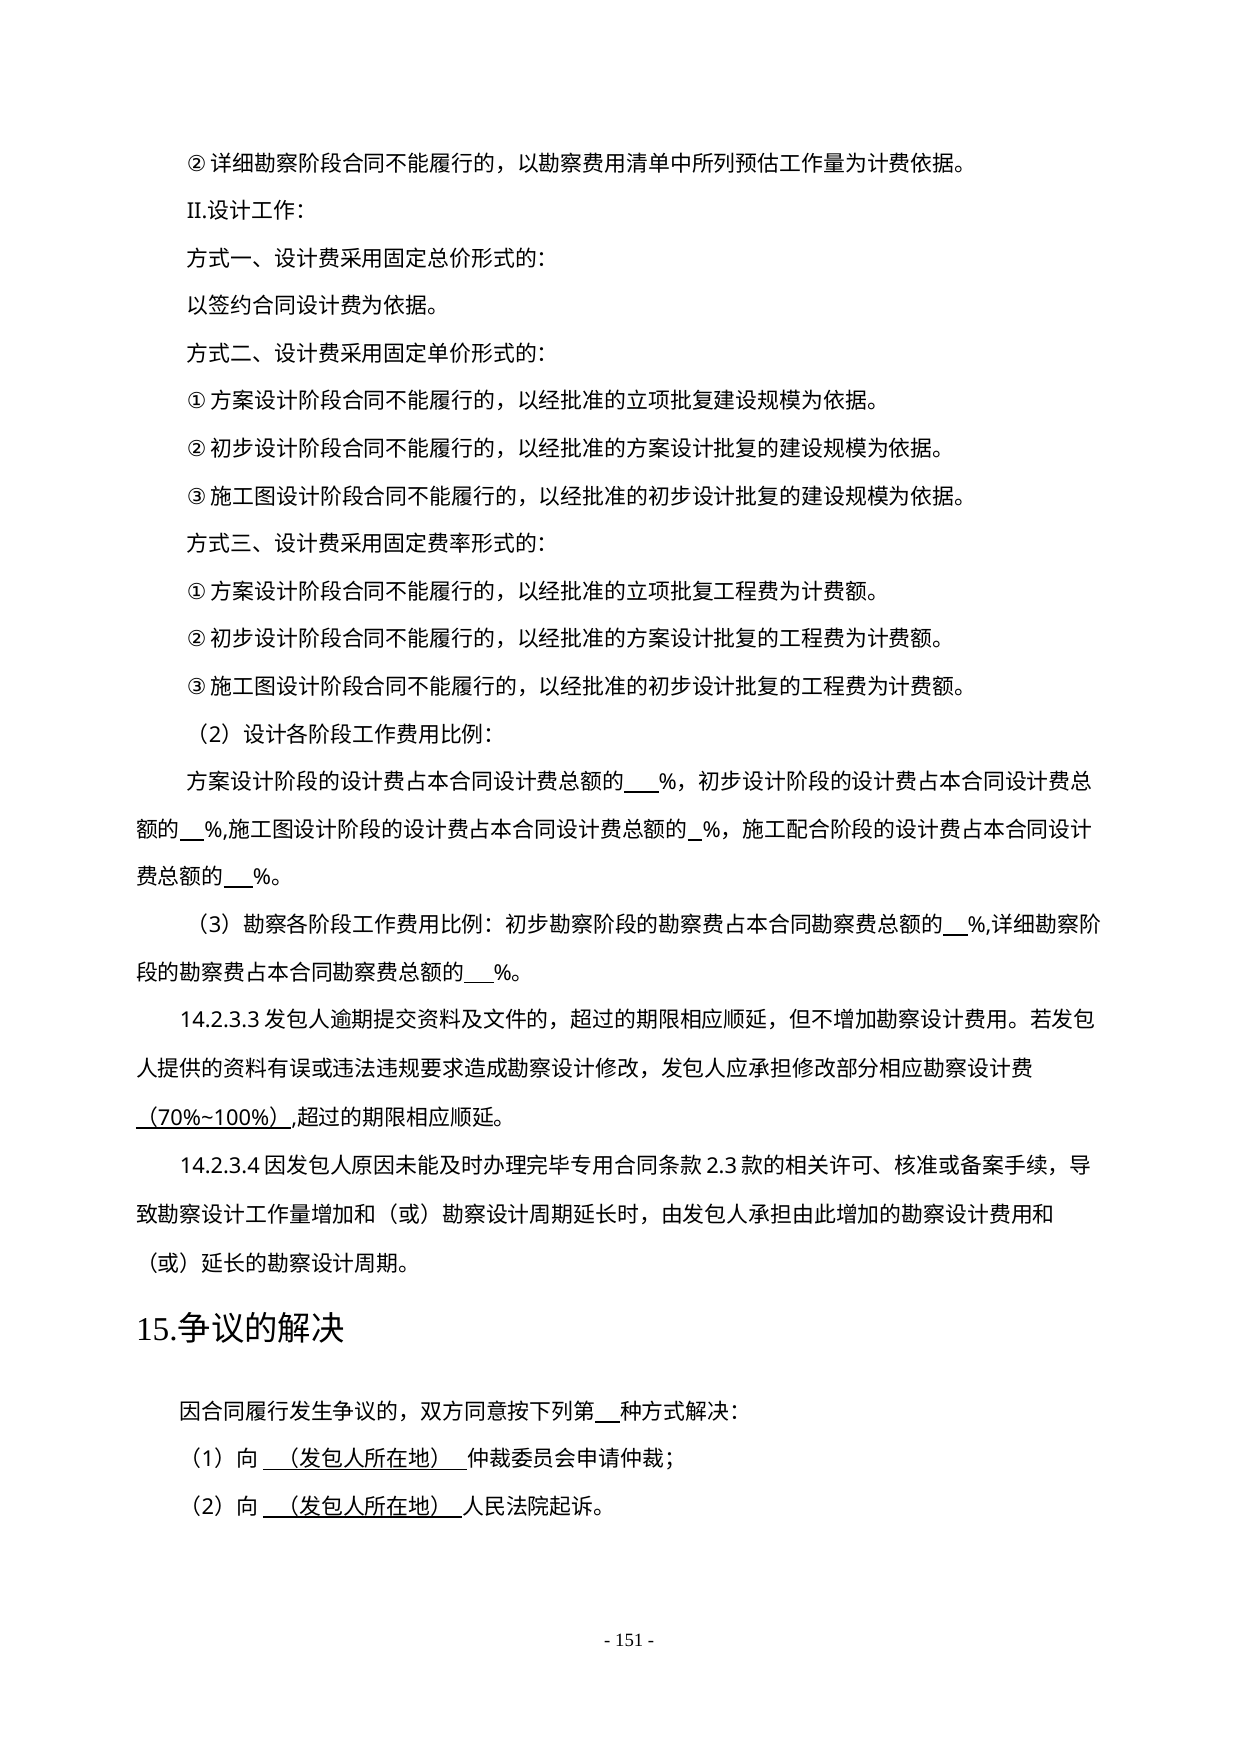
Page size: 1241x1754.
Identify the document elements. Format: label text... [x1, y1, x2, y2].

text ③施工图设计阶段合同不能履行的，以经批准的初步设计批复的建设规模为依据。 [136, 479, 1109, 510]
text ②初步设计阶段合同不能履行的，以经批准的方案设计批复的建设规模为依据。 [136, 431, 1109, 463]
text ①方案设计阶段合同不能履行的，以经批准的立项批复建设规模为依据。 [136, 383, 1109, 415]
text 以签约合同设计费为依据。 [136, 288, 1109, 320]
text 因合同履行发生争议的，双方同意按下列第 种方式解决： [136, 1394, 1109, 1426]
text II.设计工作： [136, 193, 1109, 225]
text ②初步设计阶段合同不能履行的，以经批准的方案设计批复的工程费为计费额。 [136, 621, 1109, 653]
text （2）设计各阶段工作费用比例： [136, 717, 1109, 748]
text 14.2.3.4因发包人原因未能及时办理完毕专用合同条款2.3款的相关许可、核准或备案手续，导致勘察设计工作量增加和（或）勘察设计周期延长时，由发包人承担由此增加的勘察设计费用和（或）延长的勘察设计周期。 [136, 1148, 1109, 1278]
text （3）勘察各阶段工作费用比例：初步勘察阶段的勘察费占本合同勘察费总额的 %,详细勘察阶段的勘察费占本合同勘察费总额的 %。 [136, 907, 1109, 986]
text ③施工图设计阶段合同不能履行的，以经批准的初步设计批复的工程费为计费额。 [136, 669, 1109, 701]
text ①方案设计阶段合同不能履行的，以经批准的立项批复工程费为计费额。 [136, 574, 1109, 606]
text （1）向 （发包人所在地） 仲裁委员会申请仲裁； [136, 1441, 1109, 1473]
text ②详细勘察阶段合同不能履行的，以勘察费用清单中所列预估工作量为计费依据。 [136, 146, 1109, 177]
text （2）向 （发包人所在地） 人民法院起诉。 [136, 1489, 1109, 1521]
text 方式三、设计费采用固定费率形式的： [136, 526, 1109, 558]
text 方式二、设计费采用固定单价形式的： [136, 336, 1109, 368]
text 14.2.3.3发包人逾期提交资料及文件的，超过的期限相应顺延，但不增加勘察设计费用。若发包人提供的资料有误或违法违规要求造成勘察设计修改，发包人应承担修改部分相应勘察设计费（70%~100%）,超过的期限相应顺延。 [136, 1002, 1109, 1132]
text 15.争议的解决 [136, 1294, 1122, 1359]
text 方案设计阶段的设计费占本合同设计费总额的 %，初步设计阶段的设计费占本合同设计费总额的 %,施工图设计阶段的设计费占本合同设计费总额的 %，施工配合阶段的设计费占本合同设计费总额的 %。 [136, 764, 1109, 891]
text 方式一、设计费采用固定总价形式的： [136, 241, 1109, 273]
